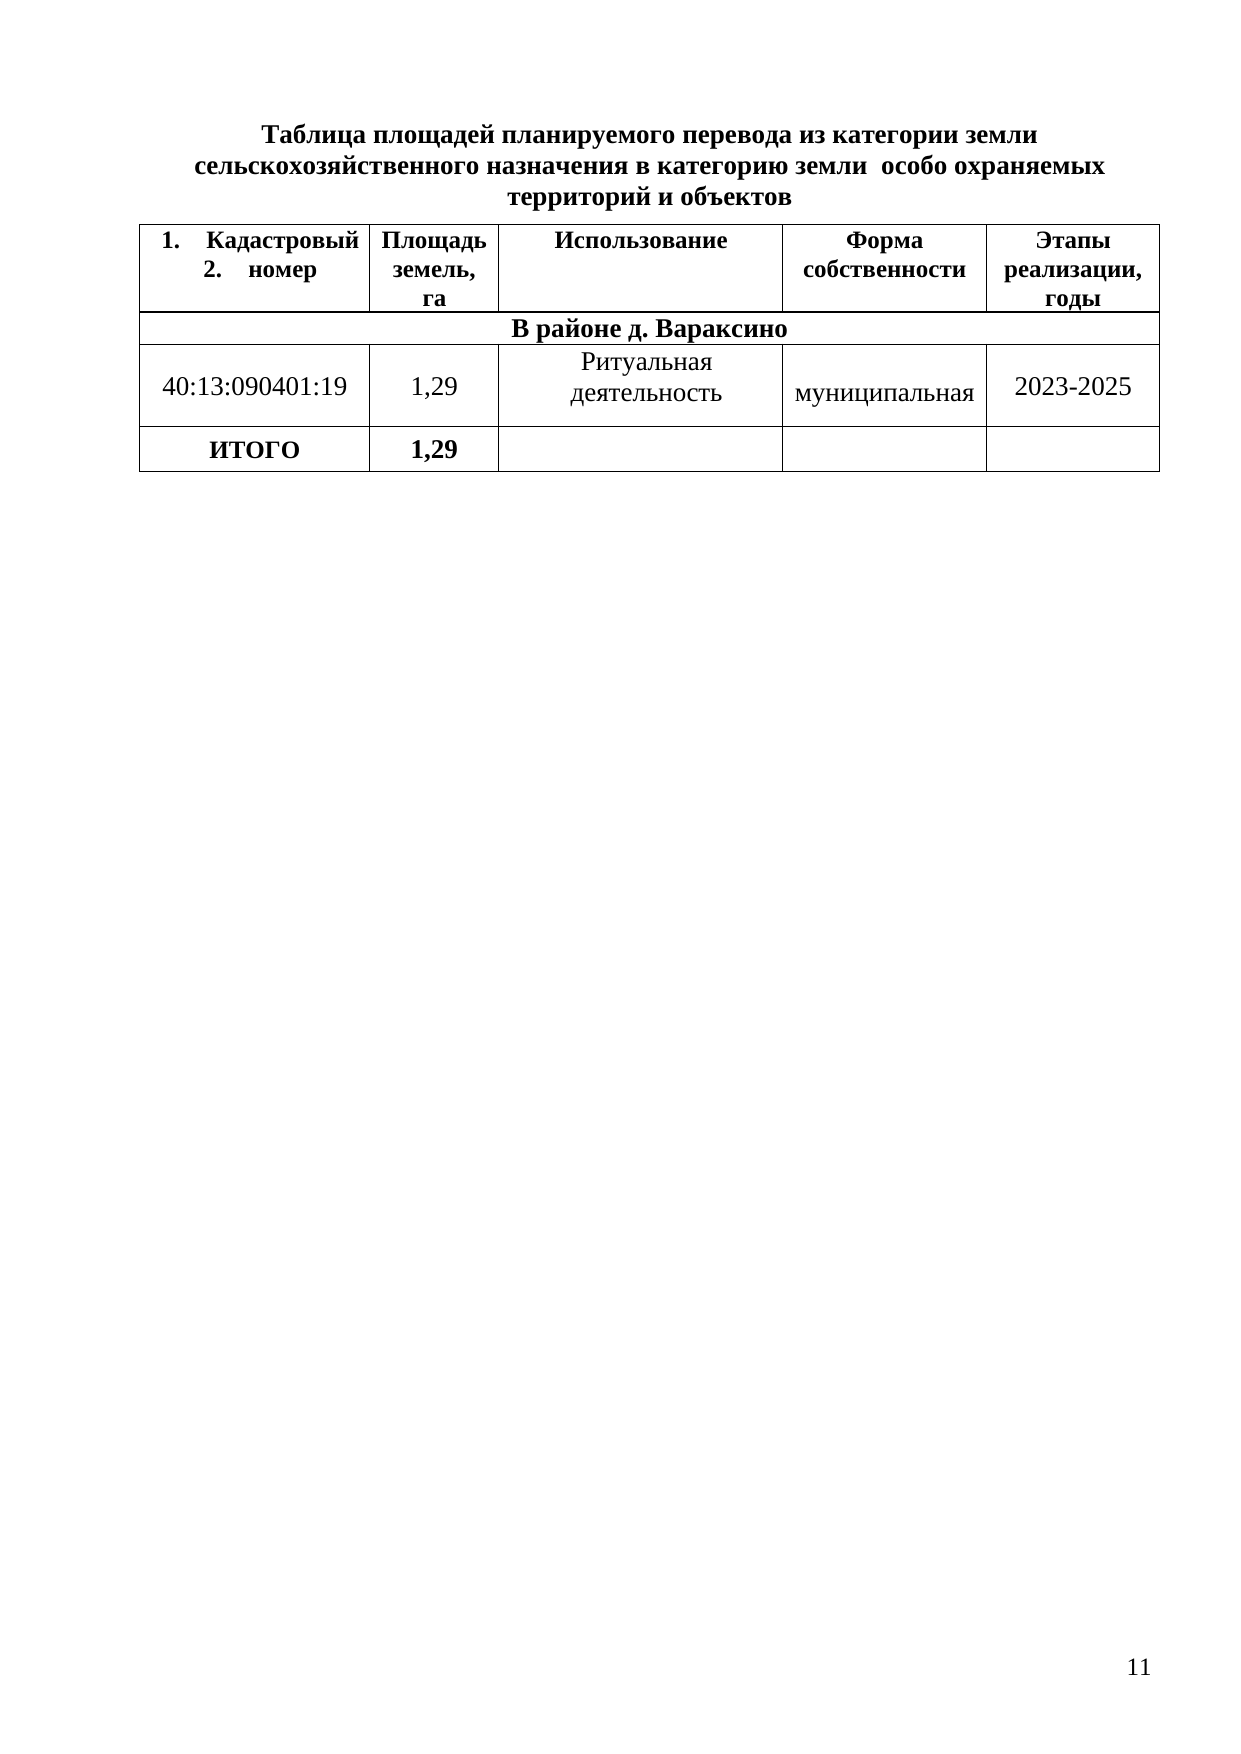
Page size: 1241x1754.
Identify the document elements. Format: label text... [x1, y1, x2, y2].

table_cell [499, 427, 782, 471]
table_cell В районе д. Вараксино [140, 313, 1159, 343]
table_cell [783, 427, 986, 471]
table_header Форма собственности [783, 225, 986, 311]
table_cell 1,29 [370, 345, 498, 426]
text Таблица площадей планируемого перевода из категории земли сельскохозяйственного назначения в категорию земли особо охраняемых территорий и объектов [148, 118, 1152, 212]
table_cell ИТОГО [140, 427, 369, 471]
table_cell 1,29 [370, 427, 498, 471]
table_header Этапы реализации, годы [987, 225, 1159, 311]
table_header Площадь земель, га [370, 225, 498, 311]
table_cell 40:13:090401:19 [140, 345, 369, 426]
table_header Использование [499, 225, 782, 311]
table_cell 2023-2025 [987, 345, 1159, 426]
table_cell [987, 427, 1159, 471]
table_cell муниципальная [783, 345, 986, 426]
table_header Кадастровый номер [140, 225, 369, 311]
table_cell Ритуальная деятельность [499, 345, 782, 426]
